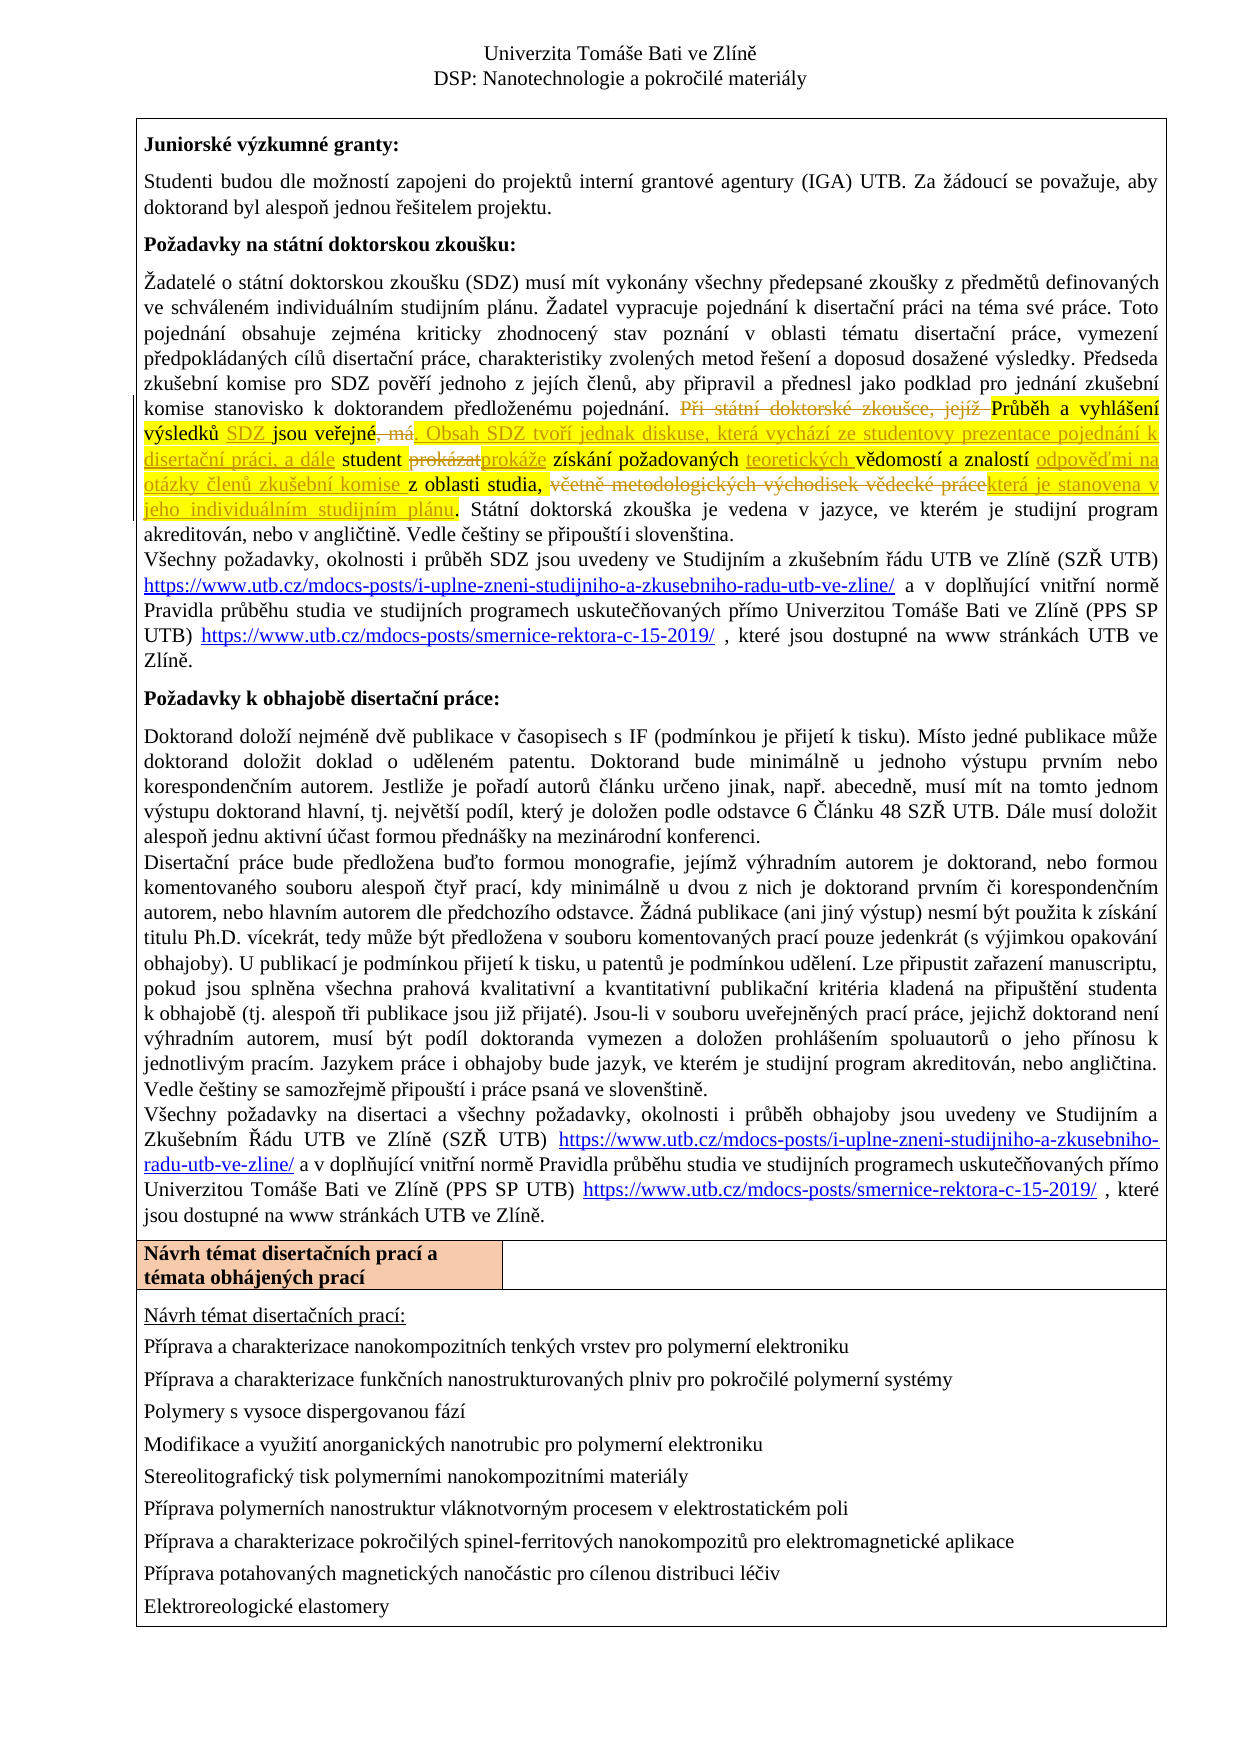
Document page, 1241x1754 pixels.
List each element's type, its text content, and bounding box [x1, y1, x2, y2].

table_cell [137, 1290, 1166, 1626]
table_cell Návrh témat disertačních prací a témata obhájených prací [137, 1241, 502, 1289]
table_cell [503, 1241, 1166, 1289]
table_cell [137, 119, 1166, 1240]
